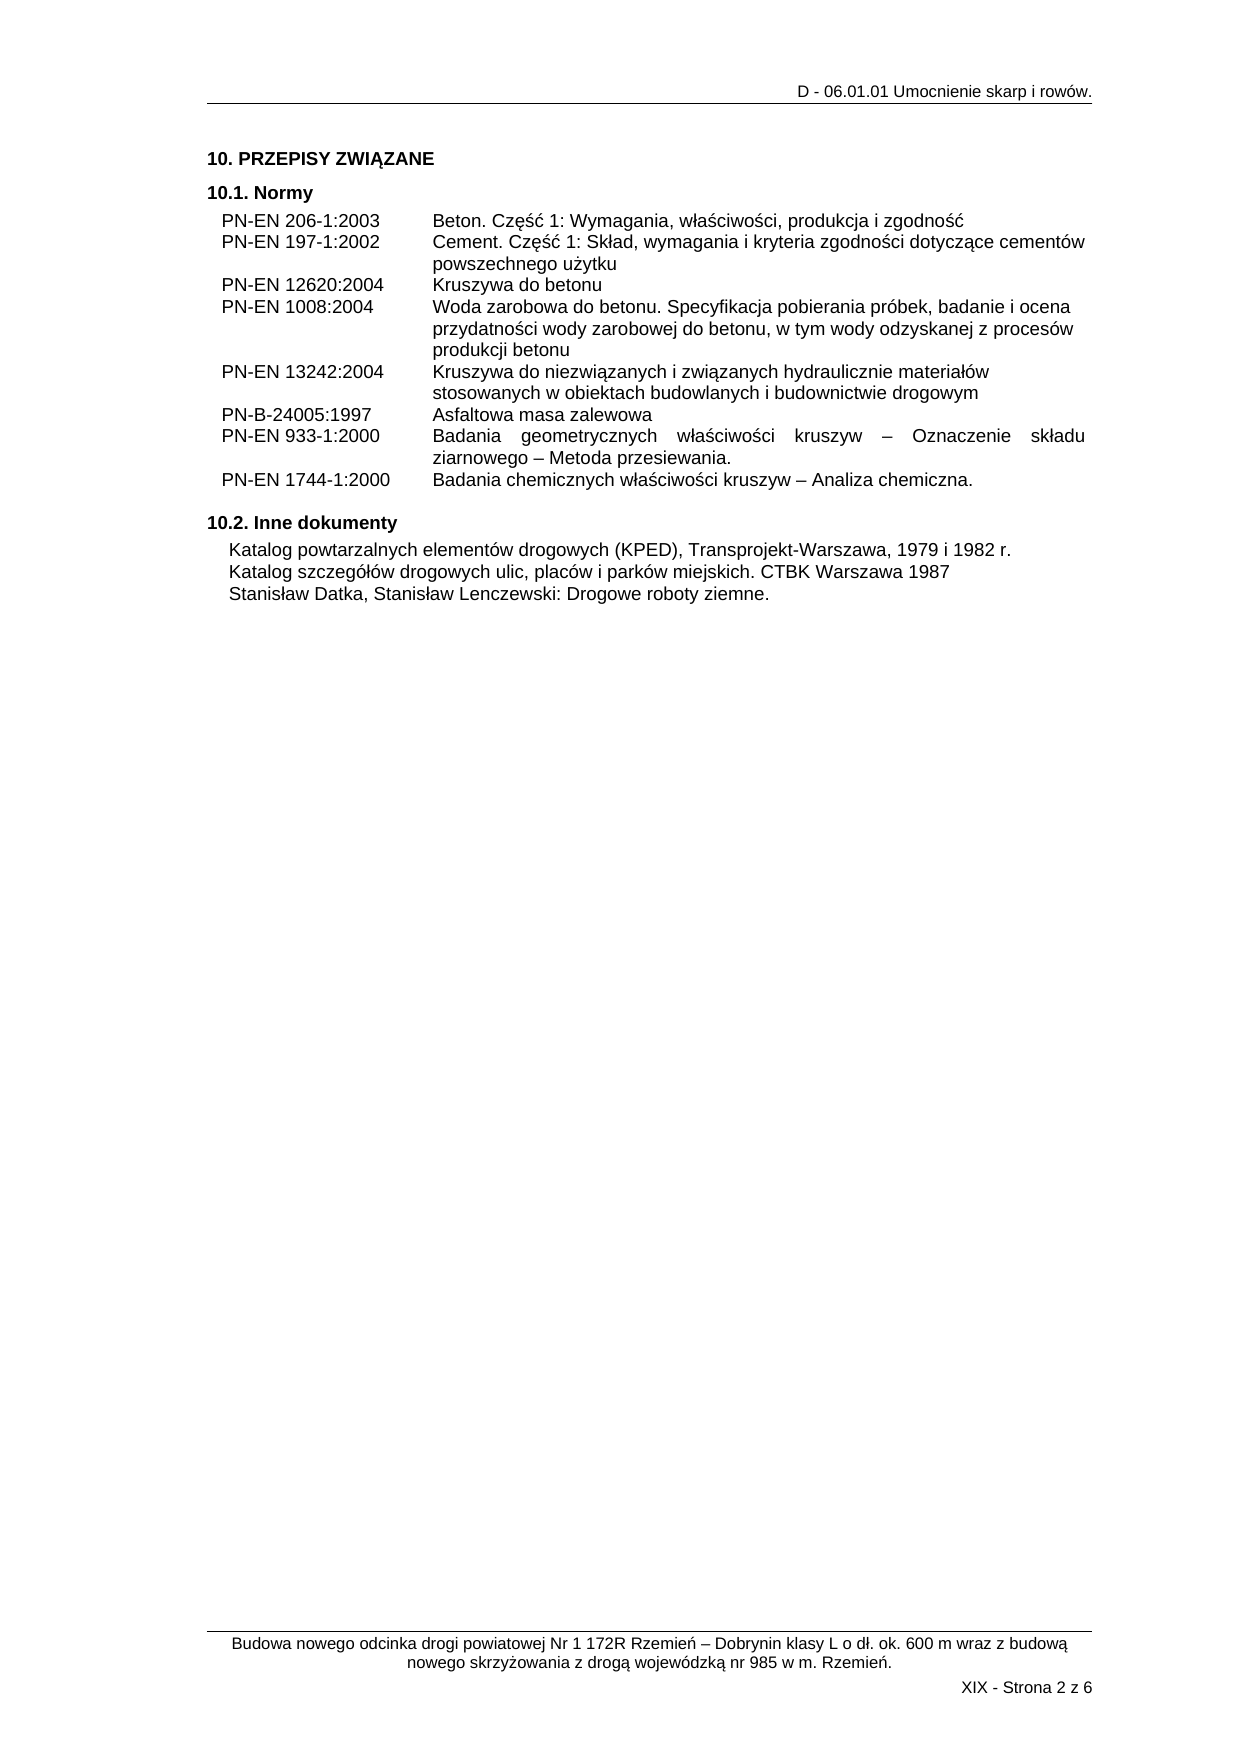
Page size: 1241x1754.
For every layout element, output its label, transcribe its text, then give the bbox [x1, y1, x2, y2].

table_cell PN-EN 1744-1:2000 [214, 468, 425, 511]
table_cell Kruszywa do betonu [425, 274, 1093, 296]
table_cell Cement. Część 1: Skład, wymagania i kryteria zgodności dotyczące cementów powszechnego użytku [425, 231, 1093, 274]
table_header PN-EN 206-1:2003 [214, 210, 425, 231]
text 10.1. Normy [207, 182, 1092, 203]
table_cell Badania chemicznych właściwości kruszyw – Analiza chemiczna. [425, 468, 1093, 511]
text 10.2. Inne dokumenty [207, 511, 1092, 533]
table_cell PN-EN 1008:2004 [214, 296, 425, 361]
table_cell PN-EN 13242:2004 [214, 361, 425, 404]
table_cell PN-B-24005:1997 [214, 404, 425, 425]
subtitle PRZEPISY ZWIĄZANE [207, 148, 1092, 169]
table_cell Kruszywa do niezwiązanych i związanych hydraulicznie materiałów stosowanych w obiektach budowlanych i budownictwie drogowym [425, 361, 1093, 404]
table_cell PN-EN 933-1:2000 [214, 425, 425, 468]
table_cell Woda zarobowa do betonu. Specyfikacja pobierania próbek, badanie i ocena przydatności wody zarobowej do betonu, w tym wody odzyskanej z procesów produkcji betonu [425, 296, 1093, 361]
table_header [214, 539, 1093, 626]
table_header Beton. Część 1: Wymagania, właściwości, produkcja i zgodność [425, 210, 1093, 231]
table_cell Asfaltowa masa zalewowa [425, 404, 1093, 425]
table_cell PN-EN 197-1:2002 [214, 231, 425, 274]
table_cell PN-EN 12620:2004 [214, 274, 425, 296]
table_cell Badania geometrycznych właściwości kruszyw – Oznaczenie składu ziarnowego – Metoda przesiewania. [425, 425, 1093, 468]
